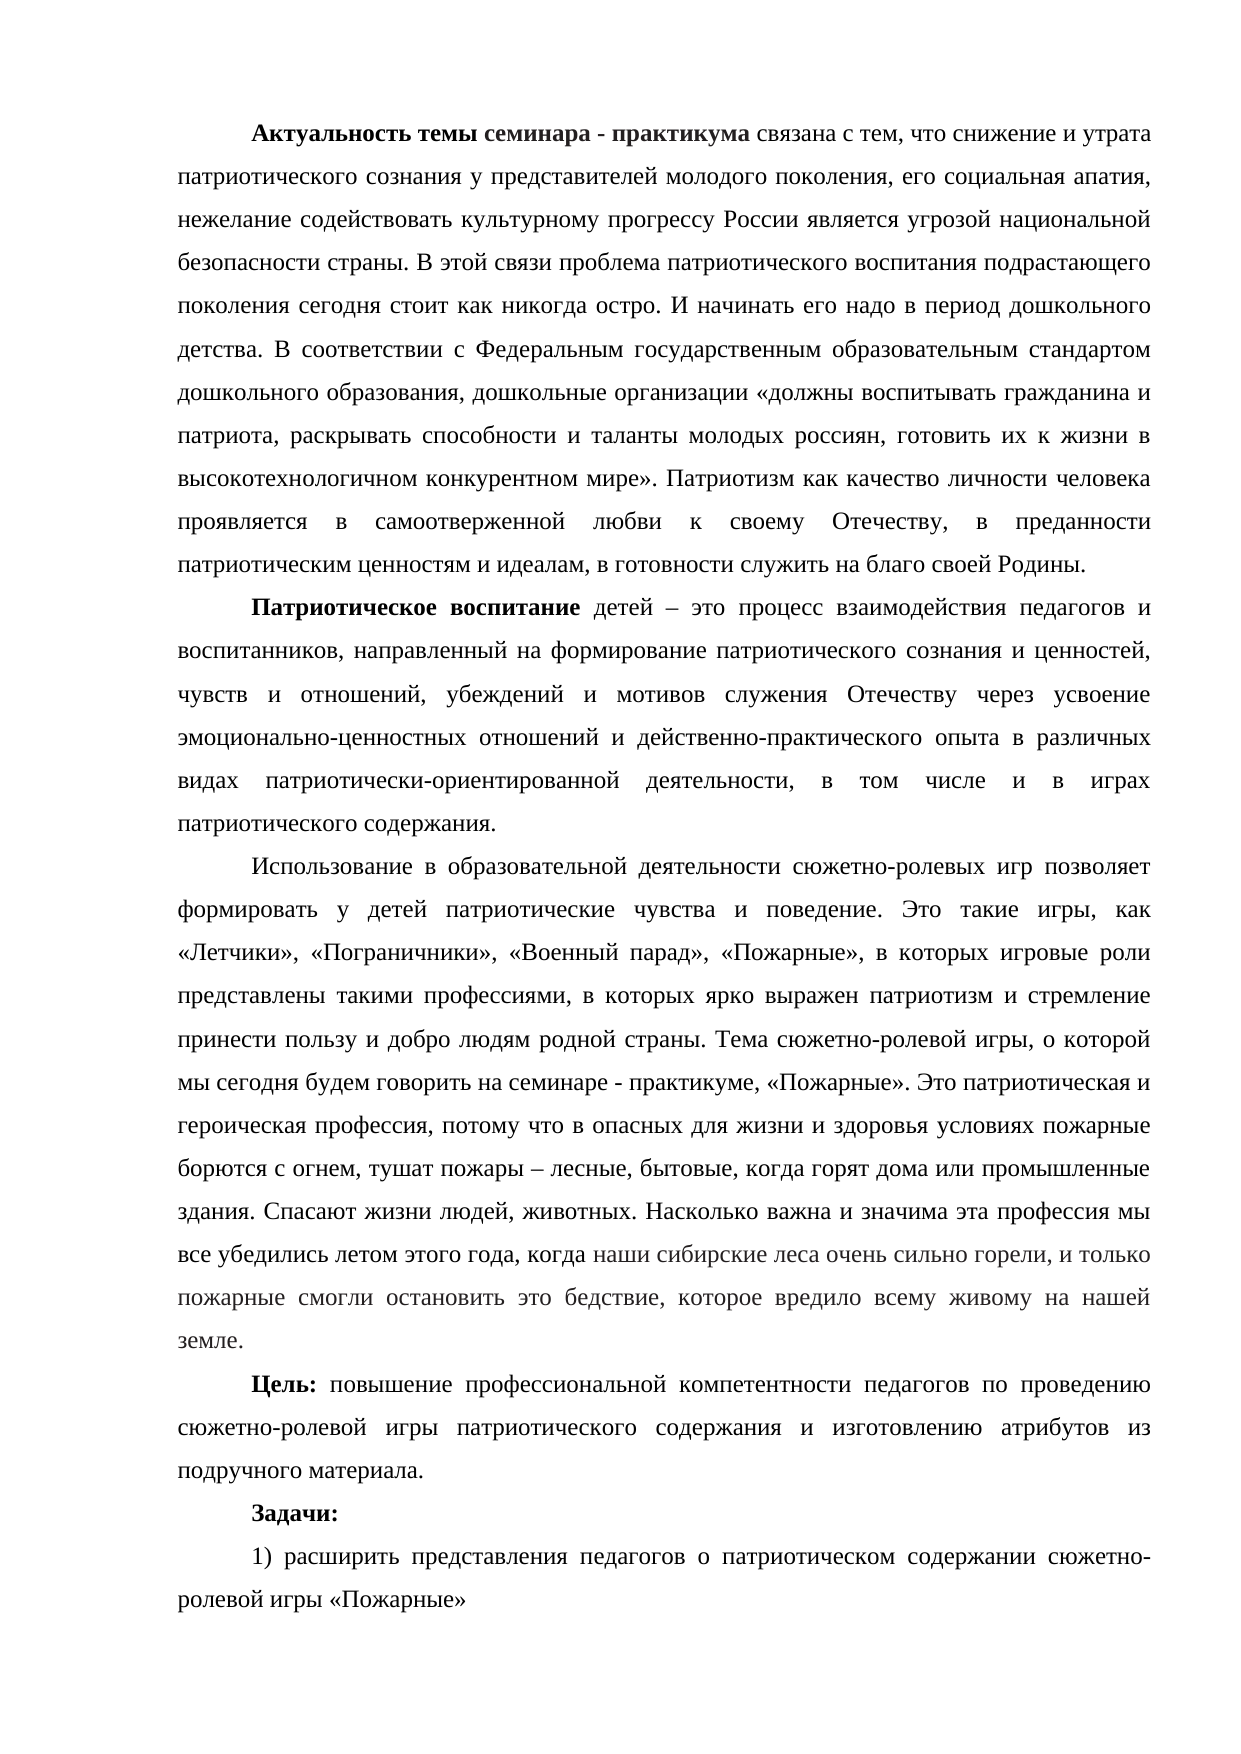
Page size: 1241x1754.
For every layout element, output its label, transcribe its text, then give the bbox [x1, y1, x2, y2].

text Задачи: [177, 1498, 1152, 1527]
text Патриотическое воспитание детей – это процесс взаимодействия педагогов и воспитанников, направленный на формирование патриотического сознания и ценностей, чувств и отношений, убеждений и мотивов служения Отечеству через усвоение эмоционально-ценностных отношений и действенно-практического опыта в различных видах патриотически-ориентированной деятельности, в том числе и в играх патриотического содержания. [177, 592, 1152, 837]
text Цель: повышение профессиональной компетентности педагогов по проведению сюжетно-ролевой игры патриотического содержания и изготовлению атрибутов из подручного материала. [177, 1369, 1152, 1484]
text 1) расширить представления педагогов о патриотическом содержании сюжетно-ролевой игры «Пожарные» [177, 1541, 1152, 1613]
text Актуальность темы семинара - практикума связана с тем, что снижение и утрата патриотического сознания у представителей молодого поколения, его социальная апатия, нежелание содействовать культурному прогрессу России является угрозой национальной безопасности страны. В этой связи проблема патриотического воспитания подрастающего поколения сегодня стоит как никогда остро. И начинать его надо в период дошкольного детства. В соответствии с Федеральным государственным образовательным стандартом дошкольного образования, дошкольные организации «должны воспитывать гражданина и патриота, раскрывать способности и таланты молодых россиян, готовить их к жизни в высокотехнологичном конкурентном мире». Патриотизм как качество личности человека проявляется в самоотверженной любви к своему Отечеству, в преданности патриотическим ценностям и идеалам, в готовности служить на благо своей Родины. [177, 118, 1152, 578]
text Использование в образовательной деятельности сюжетно-ролевых игр позволяет формировать у детей патриотические чувства и поведение. Это такие игры, как «Летчики», «Пограничники», «Военный парад», «Пожарные», в которых игровые роли представлены такими профессиями, в которых ярко выражен патриотизм и стремление принести пользу и добро людям родной страны. Тема сюжетно-ролевой игры, о которой мы сегодня будем говорить на семинаре - практикуме, «Пожарные». Это патриотическая и героическая профессия, потому что в опасных для жизни и здоровья условиях пожарные борются с огнем, тушат пожары – лесные, бытовые, когда горят дома или промышленные здания. Спасают жизни людей, животных. Насколько важна и значима эта профессия мы все убедились летом этого года, когда наши сибирские леса очень сильно горели, и только пожарные смогли остановить это бедствие, которое вредило всему живому на нашей земле. [177, 851, 1152, 1354]
